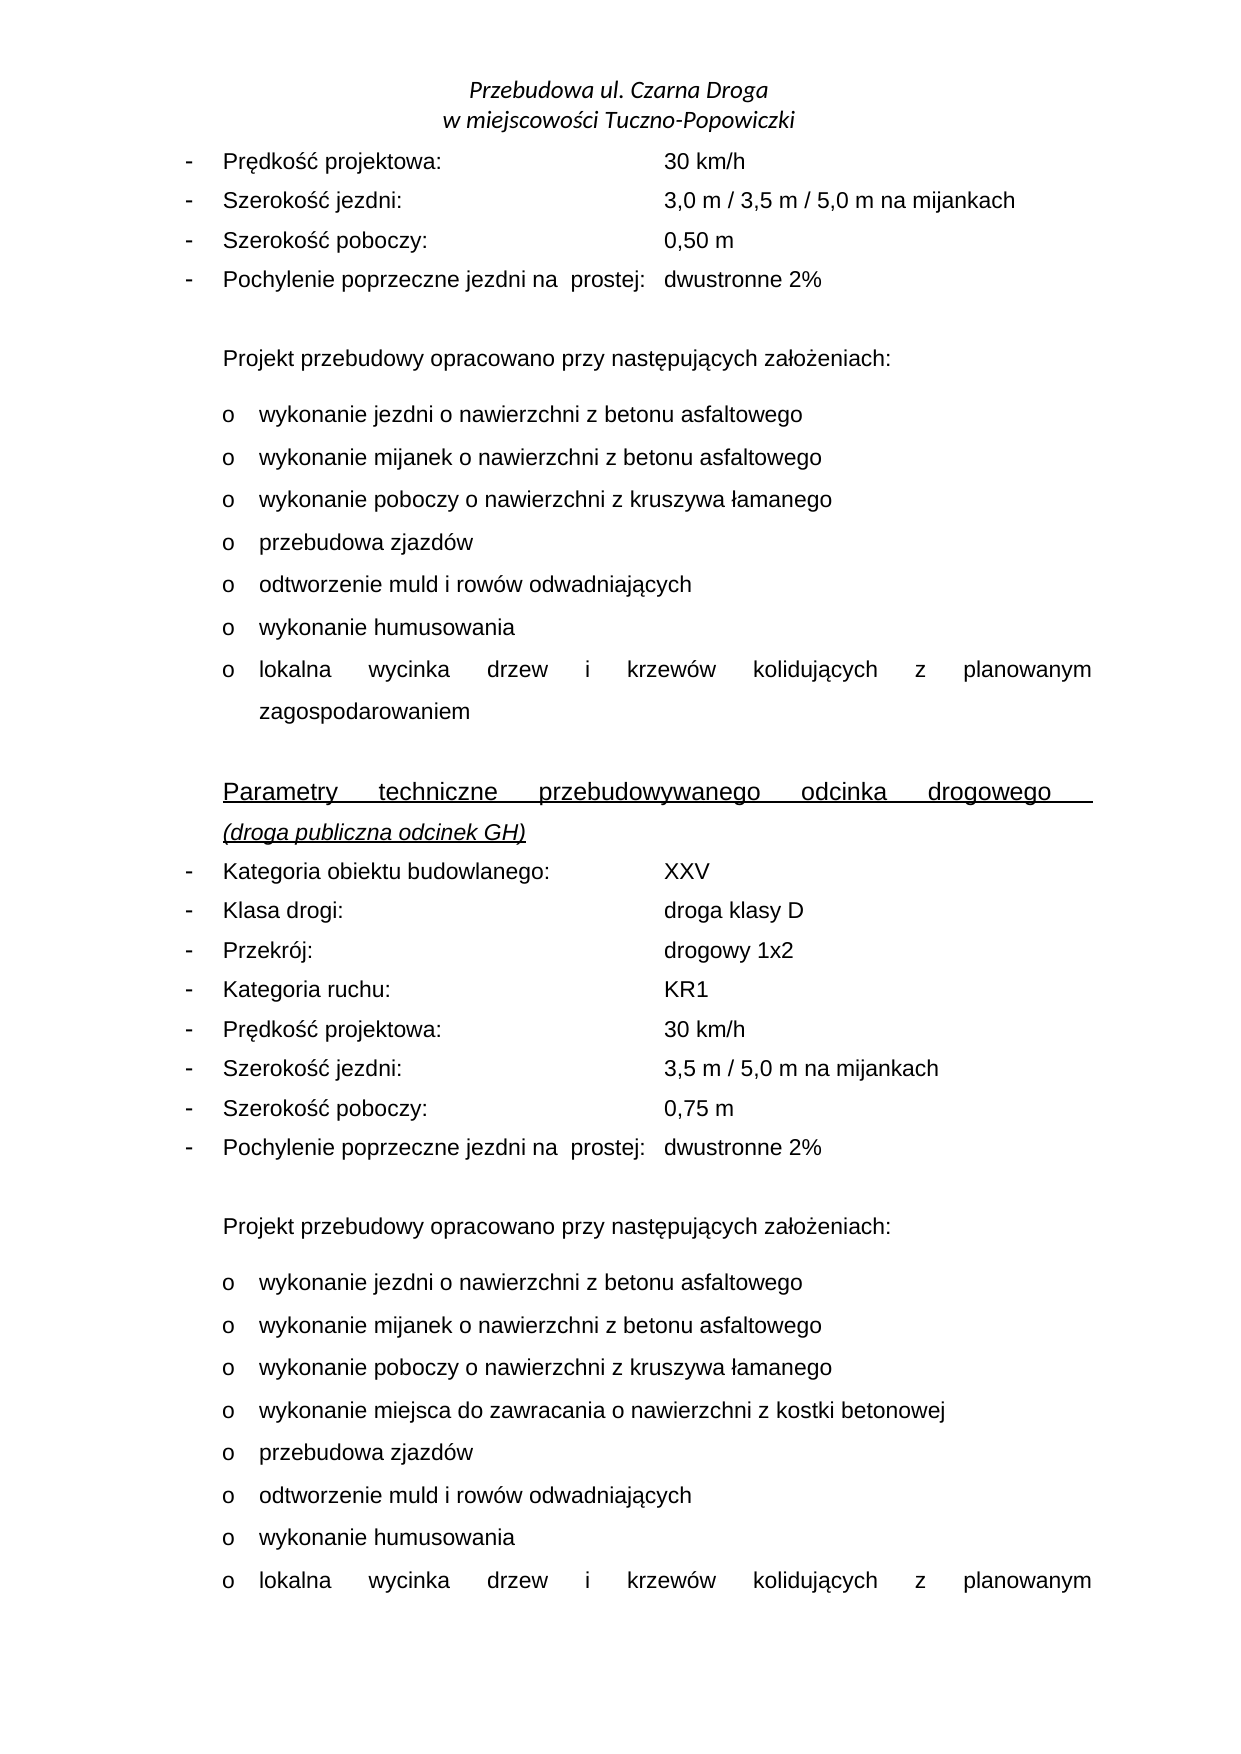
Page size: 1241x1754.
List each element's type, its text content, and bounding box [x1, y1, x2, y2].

list Klasa drogi: droga klasy D [185, 897, 1093, 924]
list wykonanie miejsca do zawracania o nawierzchni z kostki betonowej [221, 1397, 1093, 1425]
list wykonanie poboczy o nawierzchni z kruszywa łamanego [221, 486, 1093, 514]
list Projekt przebudowy opracowano przy następujących założeniach: [223, 1213, 1093, 1239]
list wykonanie mijanek o nawierzchni z betonu asfaltowego [221, 1312, 1093, 1340]
list odtworzenie muld i rowów odwadniających [221, 571, 1093, 599]
list przebudowa zjazdów [221, 529, 1093, 557]
text Parametry techniczne przebudowywanego odcinka drogowego (droga publiczna odcinek GH) [223, 803, 1093, 845]
list Kategoria ruchu: KR1 [185, 976, 1093, 1003]
list przebudowa zjazdów [221, 1439, 1093, 1468]
list Szerokość poboczy: 0,75 m [185, 1095, 1093, 1121]
list Kategoria obiektu budowlanego: XXV [185, 858, 1093, 884]
list wykonanie humusowania [221, 614, 1093, 642]
list Prędkość projektowa: 30 km/h [185, 1016, 1093, 1042]
text Parametry techniczne przebudowywanego odcinka drogowego (droga publiczna odcinek GH) [223, 777, 1093, 801]
list wykonanie jezdni o nawierzchni z betonu asfaltowego [221, 1269, 1093, 1298]
list wykonanie poboczy o nawierzchni z kruszywa łamanego [221, 1354, 1093, 1383]
list Przekrój: drogowy 1x2 [185, 937, 1093, 963]
list odtworzenie muld i rowów odwadniających [221, 1482, 1093, 1510]
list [221, 1567, 1093, 1595]
list wykonanie jezdni o nawierzchni z betonu asfaltowego [221, 401, 1093, 429]
list Szerokość jezdni: 3,5 m / 5,0 m na mijankach [185, 1055, 1093, 1082]
list Szerokość poboczy: 0,50 m [185, 227, 1093, 253]
list Pochylenie poprzeczne jezdni na prostej: dwustronne 2% [185, 266, 1093, 292]
list wykonanie humusowania [221, 1524, 1093, 1553]
list Projekt przebudowy opracowano przy następujących założeniach: [223, 345, 1093, 371]
list Pochylenie poprzeczne jezdni na prostej: dwustronne 2% [185, 1134, 1093, 1161]
list Prędkość projektowa: 30 km/h [185, 148, 1093, 174]
list wykonanie mijanek o nawierzchni z betonu asfaltowego [221, 444, 1093, 472]
list lokalna wycinka drzew i krzewów kolidujących z planowanym zagospodarowaniem [221, 656, 1093, 724]
list Szerokość jezdni: 3,0 m / 3,5 m / 5,0 m na mijankach [185, 187, 1093, 213]
